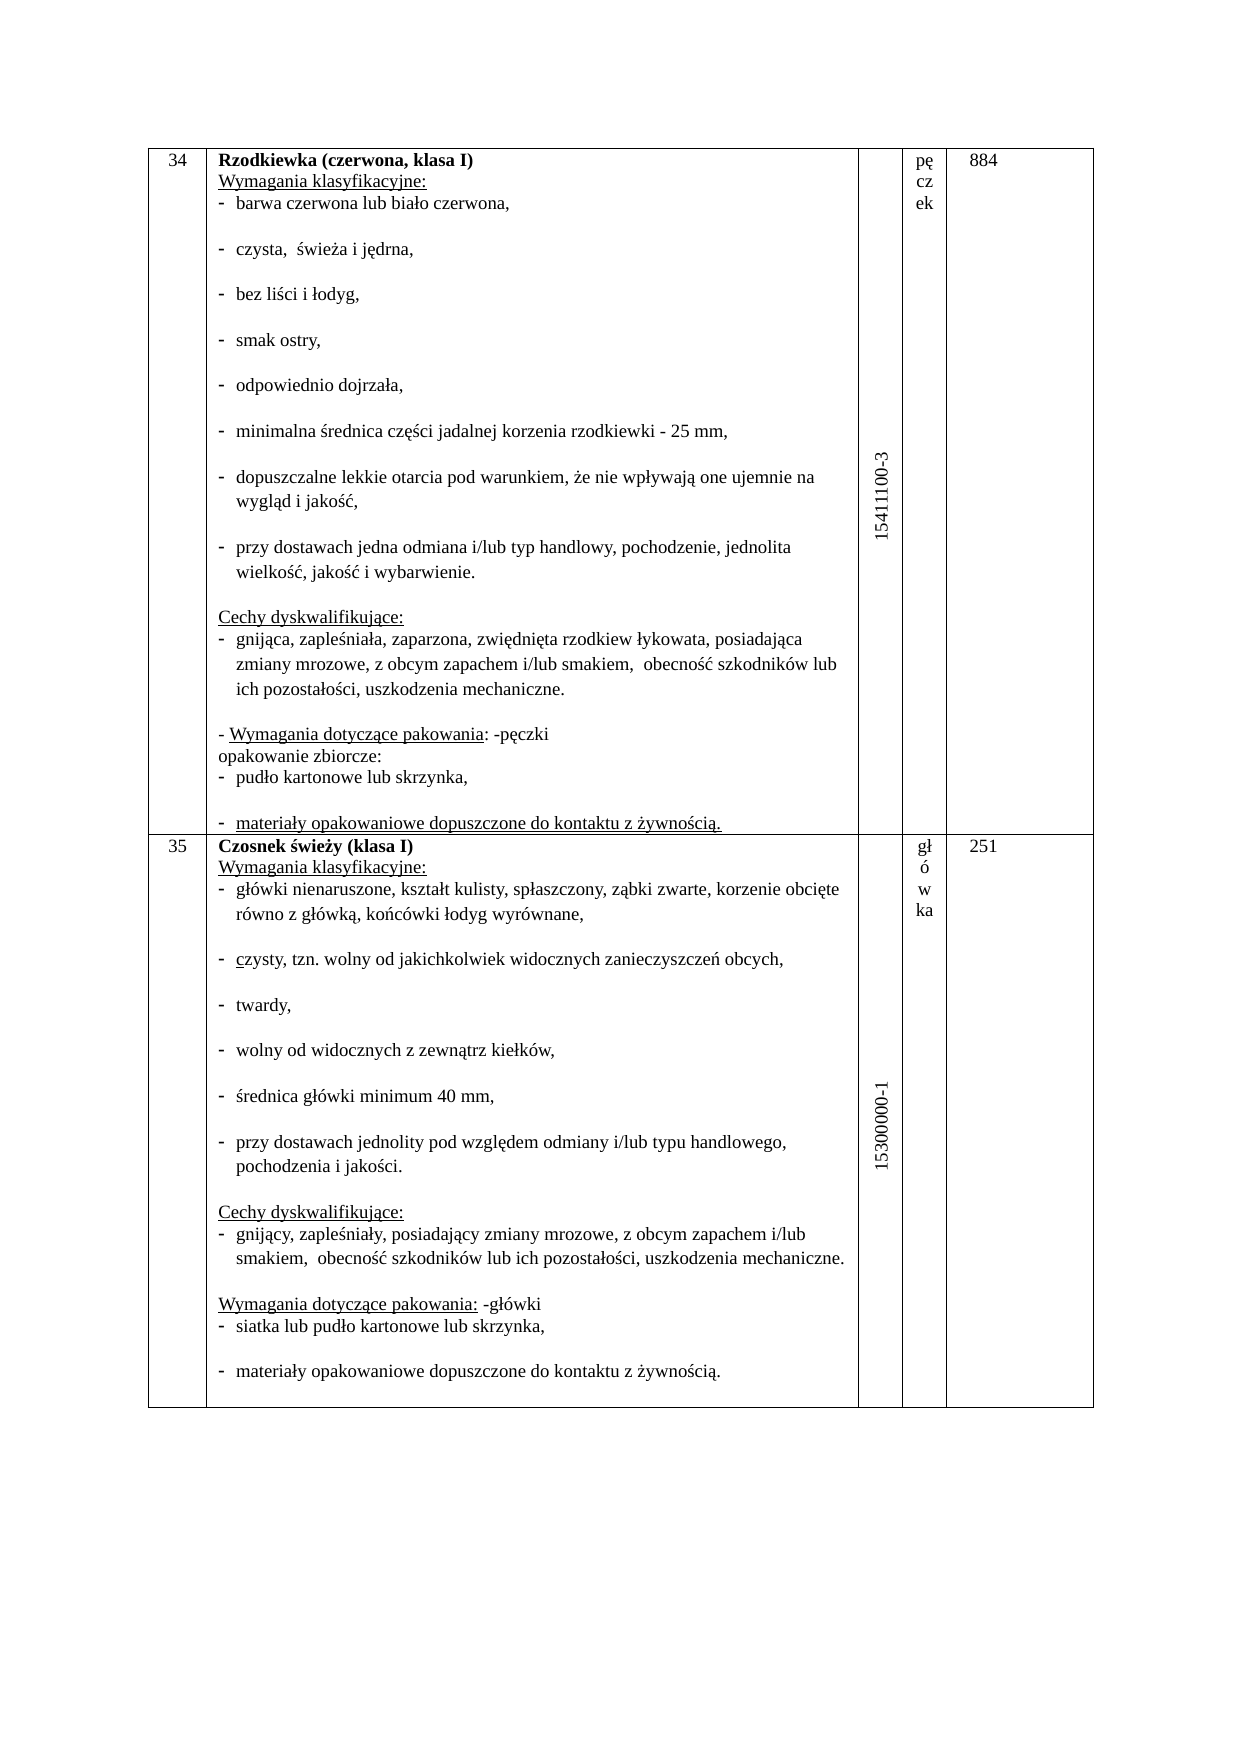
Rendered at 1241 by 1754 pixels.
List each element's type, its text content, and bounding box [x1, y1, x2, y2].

table_cell Czosnek świeży (klasa I) Wymagania klasyfikacyjne: główki nienaruszone, kształt kulisty, spłaszczony, ząbki zwarte, korzenie obcięte równo z główką, końcówki łodyg wyrównane, czysty, tzn. wolny od jakichkolwiek widocznych zanieczyszczeń obcych, twardy, wolny od widocznych z zewnątrz kiełków, średnica główki minimum 40 mm, przy dostawach jednolity pod względem odmiany i/lub typu handlowego, pochodzenia i jakości. Cechy dyskwalifikujące: gnijący, zapleśniały, posiadający zmiany mrozowe, z obcym zapachem i/lub smakiem, obecność szkodników lub ich pozostałości, uszkodzenia mechaniczne. Wymagania dotyczące pakowania: -główki siatka lub pudło kartonowe lub skrzynka, materiały opakowaniowe dopuszczone do kontaktu z żywnością. [207, 835, 858, 1407]
table_cell pęczek [903, 149, 946, 833]
table_cell 251 [947, 835, 1093, 1407]
table_cell 35 [149, 835, 206, 1407]
table_cell 15300000-1 [859, 835, 902, 1407]
table_cell 884 [947, 149, 1093, 833]
table_cell 15411100-3 [859, 149, 902, 833]
table_cell główka [903, 835, 946, 1407]
table_cell 34 [149, 149, 206, 833]
table_cell Rzodkiewka (czerwona, klasa I) Wymagania klasyfikacyjne: barwa czerwona lub biało czerwona, czysta, świeża i jędrna, bez liści i łodyg, smak ostry, odpowiednio dojrzała, minimalna średnica części jadalnej korzenia rzodkiewki - 25 mm, dopuszczalne lekkie otarcia pod warunkiem, że nie wpływają one ujemnie na wygląd i jakość, przy dostawach jedna odmiana i/lub typ handlowy, pochodzenie, jednolita wielkość, jakość i wybarwienie. Cechy dyskwalifikujące: gnijąca, zapleśniała, zaparzona, zwiędnięta rzodkiew łykowata, posiadająca zmiany mrozowe, z obcym zapachem i/lub smakiem, obecność szkodników lub ich pozostałości, uszkodzenia mechaniczne. - Wymagania dotyczące pakowania: -pęczki opakowanie zbiorcze: pudło kartonowe lub skrzynka, materiały opakowaniowe dopuszczone do kontaktu z żywnością. [207, 149, 858, 833]
